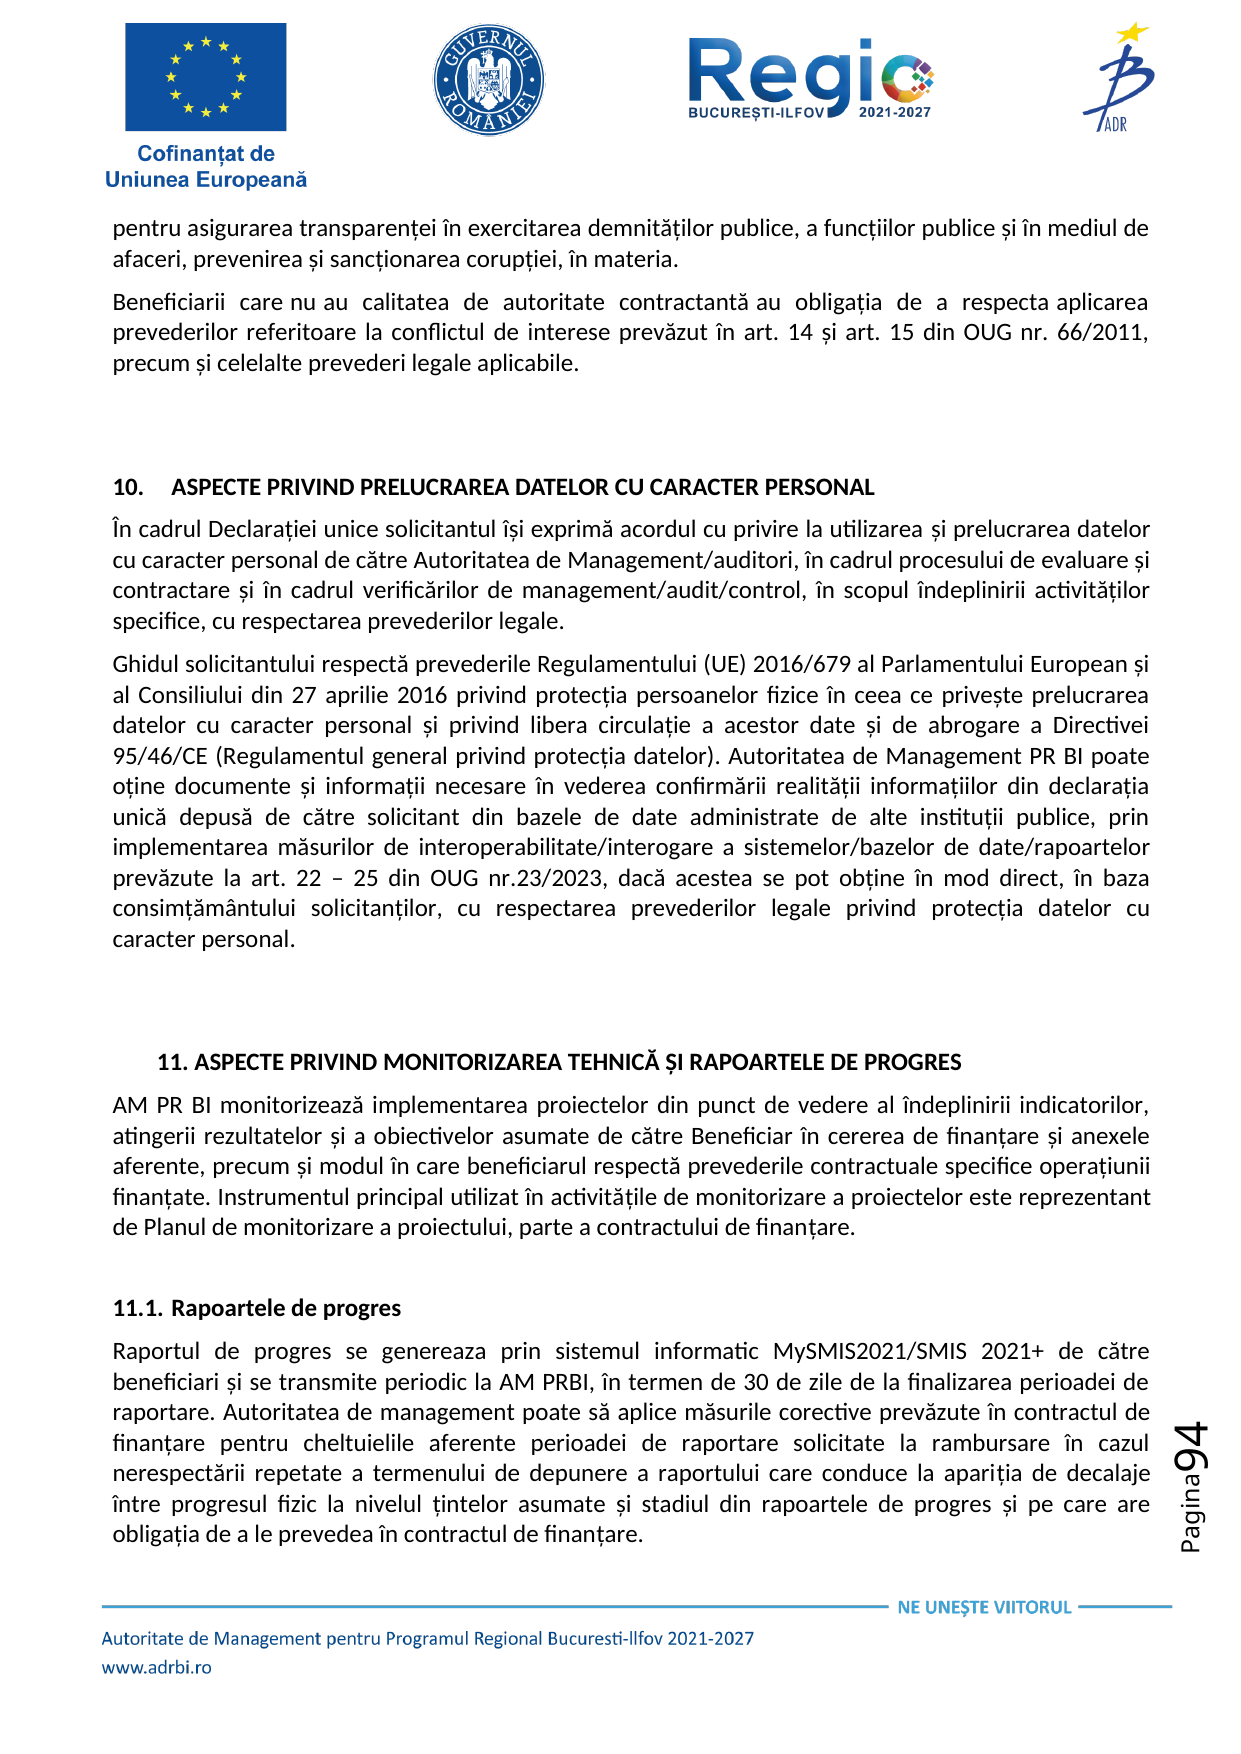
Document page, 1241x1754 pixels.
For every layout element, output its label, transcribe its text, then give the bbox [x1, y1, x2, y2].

subtitle ASPECTE PRIVIND MONITORIZAREA TEHNICĂ ȘI RAPOARTELE DE PROGRES [157, 1046, 1152, 1077]
text Beneficiarii care nu au calitatea de autoritate contractantă au obligația de a respecta aplicarea prevederilor referitoare la conflictul de interese prevăzut în art. 14 și art. 15 din OUG nr. 66/2011, precum și celelalte prevederi legale aplicabile. [112, 286, 1152, 378]
picture [101, 1600, 1173, 1674]
text Raportul de progres se genereaza prin sistemul informatic MySMIS2021/SMIS 2021+ de către beneficiari și se transmite periodic la AM PRBI, în termen de 30 de zile de la finalizarea perioadei de raportare. Autoritatea de management poate să aplice măsurile corective prevăzute în contractul de finanţare pentru cheltuielile aferente perioadei de raportare solicitate la rambursare în cazul nerespectării repetate a termenului de depunere a raportului care conduce la apariţia de decalaje între progresul fizic la nivelul ţintelor asumate şi stadiul din rapoartele de progres şi pe care are obligaţia de a le prevedea în contractul de finanţare. [112, 1335, 1152, 1549]
text În cadrul Declarației unice solicitantul își exprimă acordul cu privire la utilizarea şi prelucrarea datelor cu caracter personal de către Autoritatea de Management/auditori, în cadrul procesului de evaluare și contractare și în cadrul verificărilor de management/audit/control, în scopul îndeplinirii activităților specifice, cu respectarea prevederilor legale. [112, 514, 1152, 636]
text Ghidul solicitantului respectă prevederile Regulamentului (UE) 2016/679 al Parlamentului European și al Consiliului din 27 aprilie 2016 privind protecția persoanelor fizice în ceea ce privește prelucrarea datelor cu caracter personal și privind libera circulație a acestor date și de abrogare a Directivei 95/46/CE (Regulamentul general privind protecția datelor). Autoritatea de Management PR BI poate oține documente și informații necesare în vederea confirmării realității informațiilor din declarația unică depusă de către solicitant din bazele de date administrate de alte instituții publice, prin implementarea măsurilor de interoperabilitate/interogare a sistemelor/bazelor de date/rapoartelor prevăzute la art. 22 – 25 din OUG nr.23/2023, dacă acestea se pot obține în mod direct, în baza consimțământului solicitanților, cu respectarea prevederilor legale privind protecția datelor cu caracter personal. [112, 648, 1152, 953]
picture [101, 21, 1157, 191]
subtitle 10. ASPECTE PRIVIND PRELUCRAREA DATELOR CU CARACTER PERSONAL [112, 471, 1152, 501]
subtitle 11.1. Rapoartele de progres [112, 1292, 1152, 1323]
text AM PR BI monitorizează implementarea proiectelor din punct de vedere al îndeplinirii indicatorilor, atingerii rezultatelor și a obiectivelor asumate de către Beneficiar în cererea de finanțare și anexele aferente, precum și modul în care beneficiarul respectă prevederile contractuale specifice operațiunii finanțate. Instrumentul principal utilizat în activităţile de monitorizare a proiectelor este reprezentant de Planul de monitorizare a proiectului, parte a contractului de finanţare. [112, 1089, 1152, 1242]
